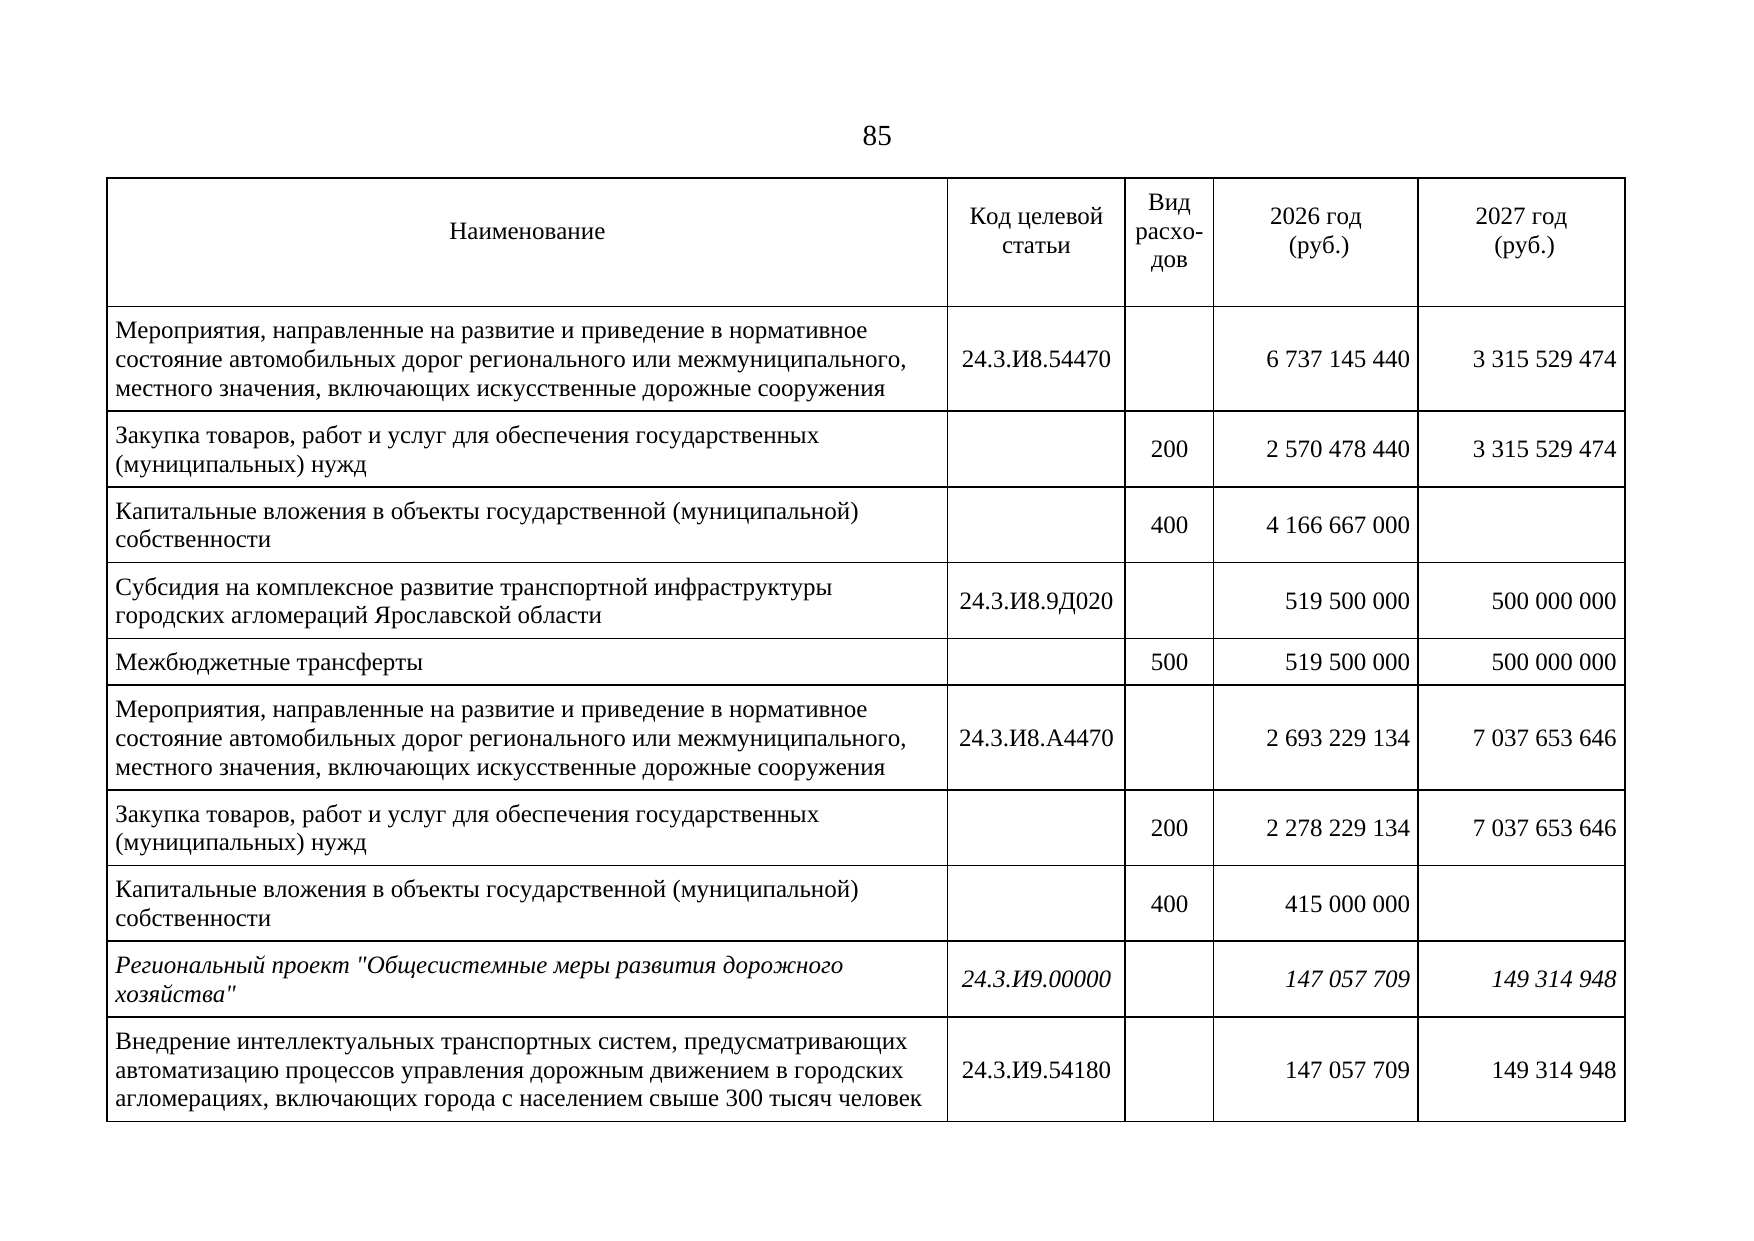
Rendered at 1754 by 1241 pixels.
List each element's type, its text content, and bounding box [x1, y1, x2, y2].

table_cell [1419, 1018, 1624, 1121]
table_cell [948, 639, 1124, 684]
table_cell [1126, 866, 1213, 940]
table_header Код целевой статьи [948, 179, 1124, 306]
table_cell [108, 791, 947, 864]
table_header Вид расхо-дов [1126, 179, 1213, 306]
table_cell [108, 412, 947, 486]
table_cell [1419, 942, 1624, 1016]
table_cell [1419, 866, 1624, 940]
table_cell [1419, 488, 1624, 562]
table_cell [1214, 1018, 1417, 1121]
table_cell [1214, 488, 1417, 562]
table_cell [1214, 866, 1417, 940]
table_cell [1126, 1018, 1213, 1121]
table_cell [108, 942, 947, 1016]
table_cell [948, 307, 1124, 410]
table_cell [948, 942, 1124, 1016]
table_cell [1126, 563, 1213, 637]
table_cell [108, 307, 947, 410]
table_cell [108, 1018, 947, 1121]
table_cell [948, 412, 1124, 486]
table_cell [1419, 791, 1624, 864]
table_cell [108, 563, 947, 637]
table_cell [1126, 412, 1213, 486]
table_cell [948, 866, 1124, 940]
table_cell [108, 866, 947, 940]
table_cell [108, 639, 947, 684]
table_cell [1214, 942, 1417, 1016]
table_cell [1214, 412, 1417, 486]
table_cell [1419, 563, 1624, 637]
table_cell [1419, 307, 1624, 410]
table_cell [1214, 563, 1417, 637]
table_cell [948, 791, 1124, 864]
table_header 2027 год (руб.) [1419, 179, 1624, 306]
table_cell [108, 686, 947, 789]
table_header Наименование [108, 179, 947, 306]
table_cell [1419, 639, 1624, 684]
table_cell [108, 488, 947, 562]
table_header 2026 год (руб.) [1214, 179, 1417, 306]
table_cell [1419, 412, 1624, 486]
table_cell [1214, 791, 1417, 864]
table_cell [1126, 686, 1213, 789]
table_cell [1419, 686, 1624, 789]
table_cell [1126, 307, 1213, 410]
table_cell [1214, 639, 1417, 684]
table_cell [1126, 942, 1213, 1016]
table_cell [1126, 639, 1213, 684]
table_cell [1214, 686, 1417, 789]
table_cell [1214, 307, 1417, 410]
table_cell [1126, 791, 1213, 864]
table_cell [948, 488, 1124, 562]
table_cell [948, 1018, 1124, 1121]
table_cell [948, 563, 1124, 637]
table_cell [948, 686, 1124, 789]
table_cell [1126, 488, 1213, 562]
